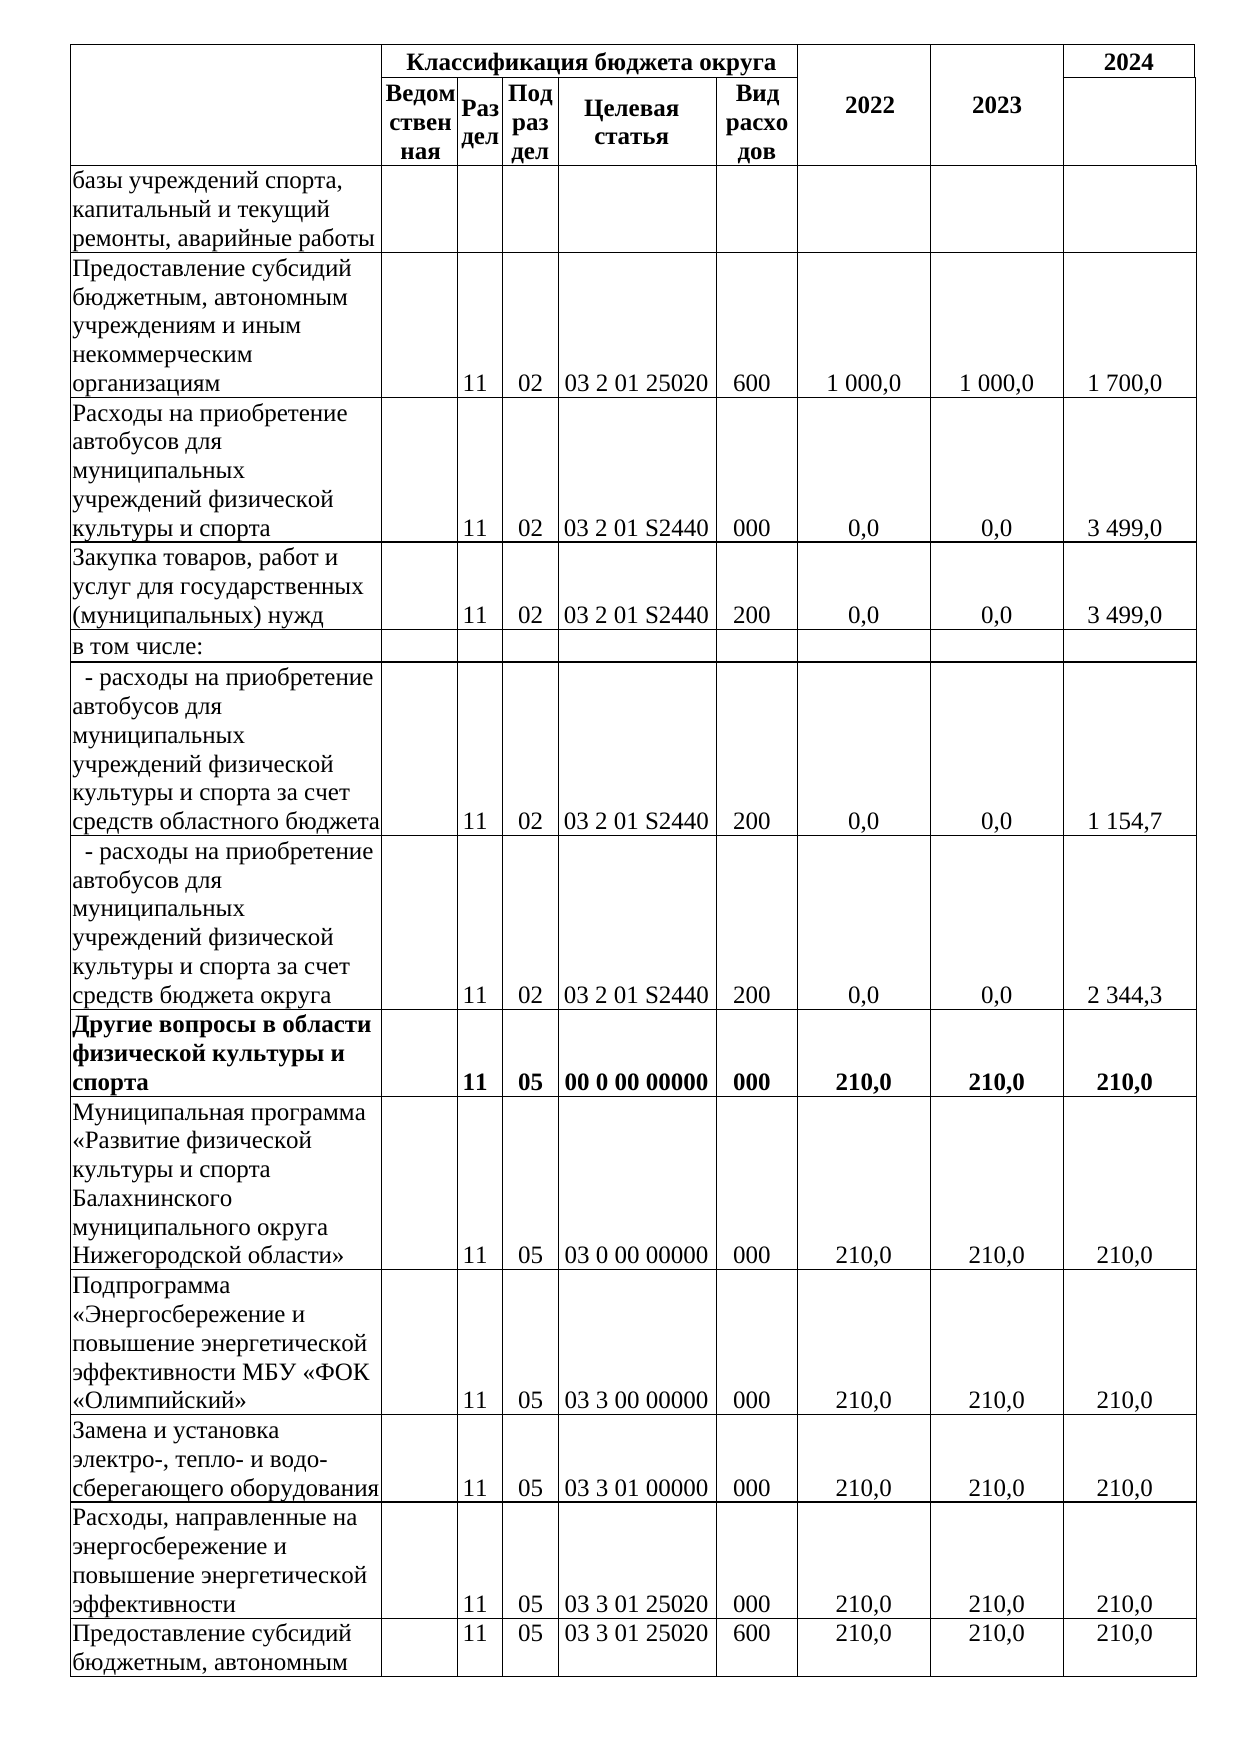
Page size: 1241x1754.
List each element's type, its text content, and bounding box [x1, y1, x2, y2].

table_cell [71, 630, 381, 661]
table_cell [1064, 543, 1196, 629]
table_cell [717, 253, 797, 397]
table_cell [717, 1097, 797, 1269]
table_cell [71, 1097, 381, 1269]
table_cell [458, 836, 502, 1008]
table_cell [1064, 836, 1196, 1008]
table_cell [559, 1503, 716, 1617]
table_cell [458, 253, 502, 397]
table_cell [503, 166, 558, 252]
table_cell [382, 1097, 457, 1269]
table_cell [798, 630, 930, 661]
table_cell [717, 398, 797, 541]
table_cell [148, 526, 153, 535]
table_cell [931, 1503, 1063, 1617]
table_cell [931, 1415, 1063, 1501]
table_cell Ведом ствен ная [382, 78, 457, 164]
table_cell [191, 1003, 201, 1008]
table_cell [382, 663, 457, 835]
table_header 2024 [1064, 45, 1194, 77]
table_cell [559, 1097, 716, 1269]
table_header 2022 [798, 45, 930, 164]
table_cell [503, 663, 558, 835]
table_cell Вид расхо дов [717, 78, 797, 164]
table_cell Раз дел [458, 78, 502, 164]
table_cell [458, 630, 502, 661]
table_header [71, 45, 381, 164]
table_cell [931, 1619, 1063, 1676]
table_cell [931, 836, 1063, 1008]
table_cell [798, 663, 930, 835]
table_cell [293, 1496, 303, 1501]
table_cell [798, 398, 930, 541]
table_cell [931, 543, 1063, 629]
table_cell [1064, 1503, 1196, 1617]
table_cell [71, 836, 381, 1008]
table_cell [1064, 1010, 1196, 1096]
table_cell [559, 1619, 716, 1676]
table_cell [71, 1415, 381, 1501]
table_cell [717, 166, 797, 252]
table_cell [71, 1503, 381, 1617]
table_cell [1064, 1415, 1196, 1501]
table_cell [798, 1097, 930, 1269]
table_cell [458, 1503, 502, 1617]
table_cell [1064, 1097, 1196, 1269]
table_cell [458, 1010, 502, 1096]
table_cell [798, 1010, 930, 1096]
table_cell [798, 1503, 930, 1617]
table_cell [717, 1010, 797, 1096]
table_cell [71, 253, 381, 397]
table_cell Под раз дел [503, 78, 558, 164]
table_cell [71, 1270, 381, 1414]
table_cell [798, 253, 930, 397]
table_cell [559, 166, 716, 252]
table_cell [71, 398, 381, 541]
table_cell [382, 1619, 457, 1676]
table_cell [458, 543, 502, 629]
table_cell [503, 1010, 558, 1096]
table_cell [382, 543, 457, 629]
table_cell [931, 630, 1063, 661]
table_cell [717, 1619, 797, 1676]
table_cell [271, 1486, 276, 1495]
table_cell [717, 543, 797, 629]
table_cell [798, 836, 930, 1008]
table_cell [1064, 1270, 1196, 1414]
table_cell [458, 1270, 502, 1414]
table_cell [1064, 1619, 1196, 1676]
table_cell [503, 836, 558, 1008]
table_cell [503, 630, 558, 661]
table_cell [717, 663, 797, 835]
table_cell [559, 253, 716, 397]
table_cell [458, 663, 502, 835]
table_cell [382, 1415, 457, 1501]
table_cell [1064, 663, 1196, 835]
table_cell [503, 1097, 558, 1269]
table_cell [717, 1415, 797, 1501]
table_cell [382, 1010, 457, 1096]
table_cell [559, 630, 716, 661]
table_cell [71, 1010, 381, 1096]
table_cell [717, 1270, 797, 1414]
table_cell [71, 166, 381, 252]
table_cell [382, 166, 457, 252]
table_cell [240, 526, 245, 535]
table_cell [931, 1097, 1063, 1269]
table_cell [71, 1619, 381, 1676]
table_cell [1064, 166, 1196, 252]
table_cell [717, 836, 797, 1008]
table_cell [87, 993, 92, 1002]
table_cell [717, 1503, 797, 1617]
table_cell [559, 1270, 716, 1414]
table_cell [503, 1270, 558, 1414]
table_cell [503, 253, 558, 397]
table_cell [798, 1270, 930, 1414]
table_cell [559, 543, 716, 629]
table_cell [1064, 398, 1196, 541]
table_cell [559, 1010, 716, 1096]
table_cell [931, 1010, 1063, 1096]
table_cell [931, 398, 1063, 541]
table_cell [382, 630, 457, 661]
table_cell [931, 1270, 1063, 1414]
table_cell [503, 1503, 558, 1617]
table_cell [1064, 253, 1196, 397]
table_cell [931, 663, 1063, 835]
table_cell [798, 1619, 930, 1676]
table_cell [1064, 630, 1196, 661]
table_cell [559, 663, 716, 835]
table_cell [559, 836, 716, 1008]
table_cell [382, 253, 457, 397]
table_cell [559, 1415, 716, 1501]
table_cell Целевая статья [559, 78, 716, 164]
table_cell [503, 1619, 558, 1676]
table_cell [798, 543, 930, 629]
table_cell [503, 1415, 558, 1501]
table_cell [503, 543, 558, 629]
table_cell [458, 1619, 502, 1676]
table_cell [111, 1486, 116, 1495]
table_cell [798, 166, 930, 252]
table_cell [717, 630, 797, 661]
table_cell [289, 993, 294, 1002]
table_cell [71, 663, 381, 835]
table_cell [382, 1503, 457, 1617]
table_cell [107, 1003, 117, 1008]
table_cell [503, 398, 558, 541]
table_header Классификация бюджета округа [382, 45, 797, 77]
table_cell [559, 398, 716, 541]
table_header 2023 [931, 45, 1063, 164]
table_cell [1064, 78, 1195, 164]
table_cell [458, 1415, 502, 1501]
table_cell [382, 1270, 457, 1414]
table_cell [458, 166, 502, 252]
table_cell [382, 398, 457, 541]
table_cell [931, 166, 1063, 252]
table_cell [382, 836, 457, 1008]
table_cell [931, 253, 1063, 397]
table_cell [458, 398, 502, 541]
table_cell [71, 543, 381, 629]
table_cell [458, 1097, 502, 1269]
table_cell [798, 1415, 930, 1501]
